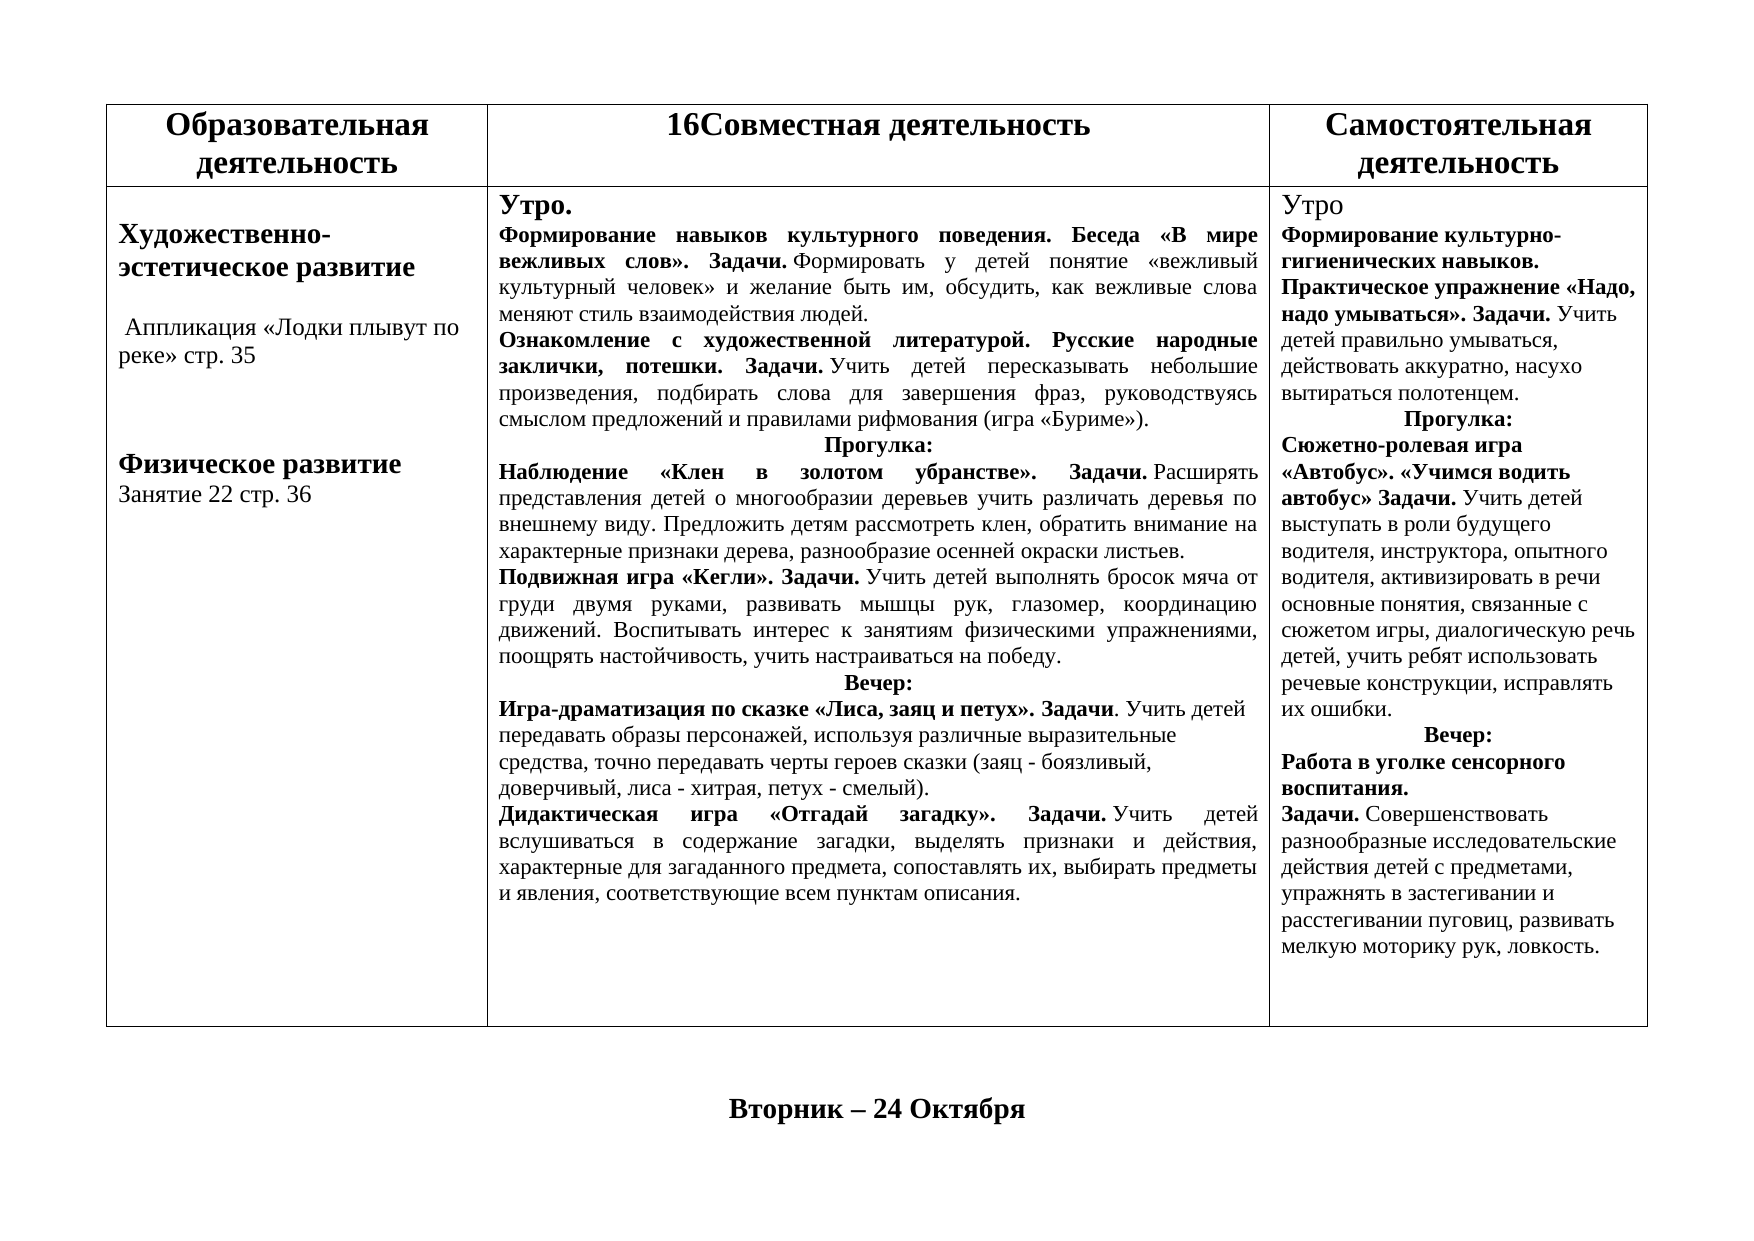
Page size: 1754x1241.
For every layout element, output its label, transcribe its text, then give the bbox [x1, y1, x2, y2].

table_cell Утро Формирование культурно-гигиенических навыков. Практическое упражнение «Надо, надо умываться». Задачи. Учить детей правильно умываться, действовать аккуратно, насухо вытираться полотенцем. Прогулка: Сюжетно-ролевая игра «Автобус». «Учимся водить автобус» Задачи. Учить детей выступать в роли будущего водителя, инструктора, опытного водителя, активизировать в речи основные понятия, связанные с сюжетом игры, диалогическую речь детей, учить ребят использовать речевые конструкции, исправлять их ошибки. Вечер: Работа в уголке сенсорного воспитания. Задачи. Совершенствовать разнообразные исследовательские действия детей с предметами, упражнять в застегивании и расстегивании пуговиц, развивать мелкую моторику рук, ловкость. [1270, 187, 1647, 1026]
table_cell Утро. Формирование навыков культурного поведения. Беседа «В мире вежливых слов». Задачи. Формировать у детей понятие «вежливый культурный человек» и желание быть им, обсудить, как вежливые слова меняют стиль взаимодействия людей. Ознакомление с художественной литературой. Русские народные заклички, потешки. Задачи. Учить детей пересказывать небольшие произведения, подбирать слова для завершения фраз, руководствуясь смыслом предложений и правилами рифмования (игра «Буриме»). Прогулка: Наблюдение «Клен в золотом убранстве». Задачи. Расширять представления детей о многообразии деревьев учить различать деревья по внешнему виду. Предложить детям рассмотреть клен, обратить внимание на характерные признаки дерева, разнообразие осенней окраски листьев. Подвижная игра «Кегли». Задачи. Учить детей выполнять бросок мяча от груди двумя руками, развивать мышцы рук, глазомер, координацию движений. Воспитывать интерес к занятиям физическими упражнениями, поощрять настойчивость, учить настраиваться на победу. Вечер: Игра-драматизация по сказке «Лиса, заяц и петух». Задачи. Учить детей передавать образы персонажей, используя различные выразительные средства, точно передавать черты героев сказки (заяц - боязливый, доверчивый, лиса - хитрая, петух - смелый). Дидактическая игра «Отгадай загадку». Задачи. Учить детей вслушиваться в содержание загадки, выделять признаки и действия, характерные для загаданного предмета, сопоставлять их, выбирать предметы и явления, соответствующие всем пунктам описания. [488, 187, 1269, 1026]
text Вторник – 24 Октября [118, 1092, 1636, 1125]
table_header 16Совместная деятельность [488, 105, 1269, 186]
table_cell Художественно- эстетическое развитие Аппликация «Лодки плывут по реке» стр. 35 Физическое развитие Занятие 22 стр. 36 [107, 187, 487, 1026]
table_header Самостоятельная деятельность [1270, 105, 1647, 186]
table_header Образовательная деятельность [107, 105, 487, 186]
